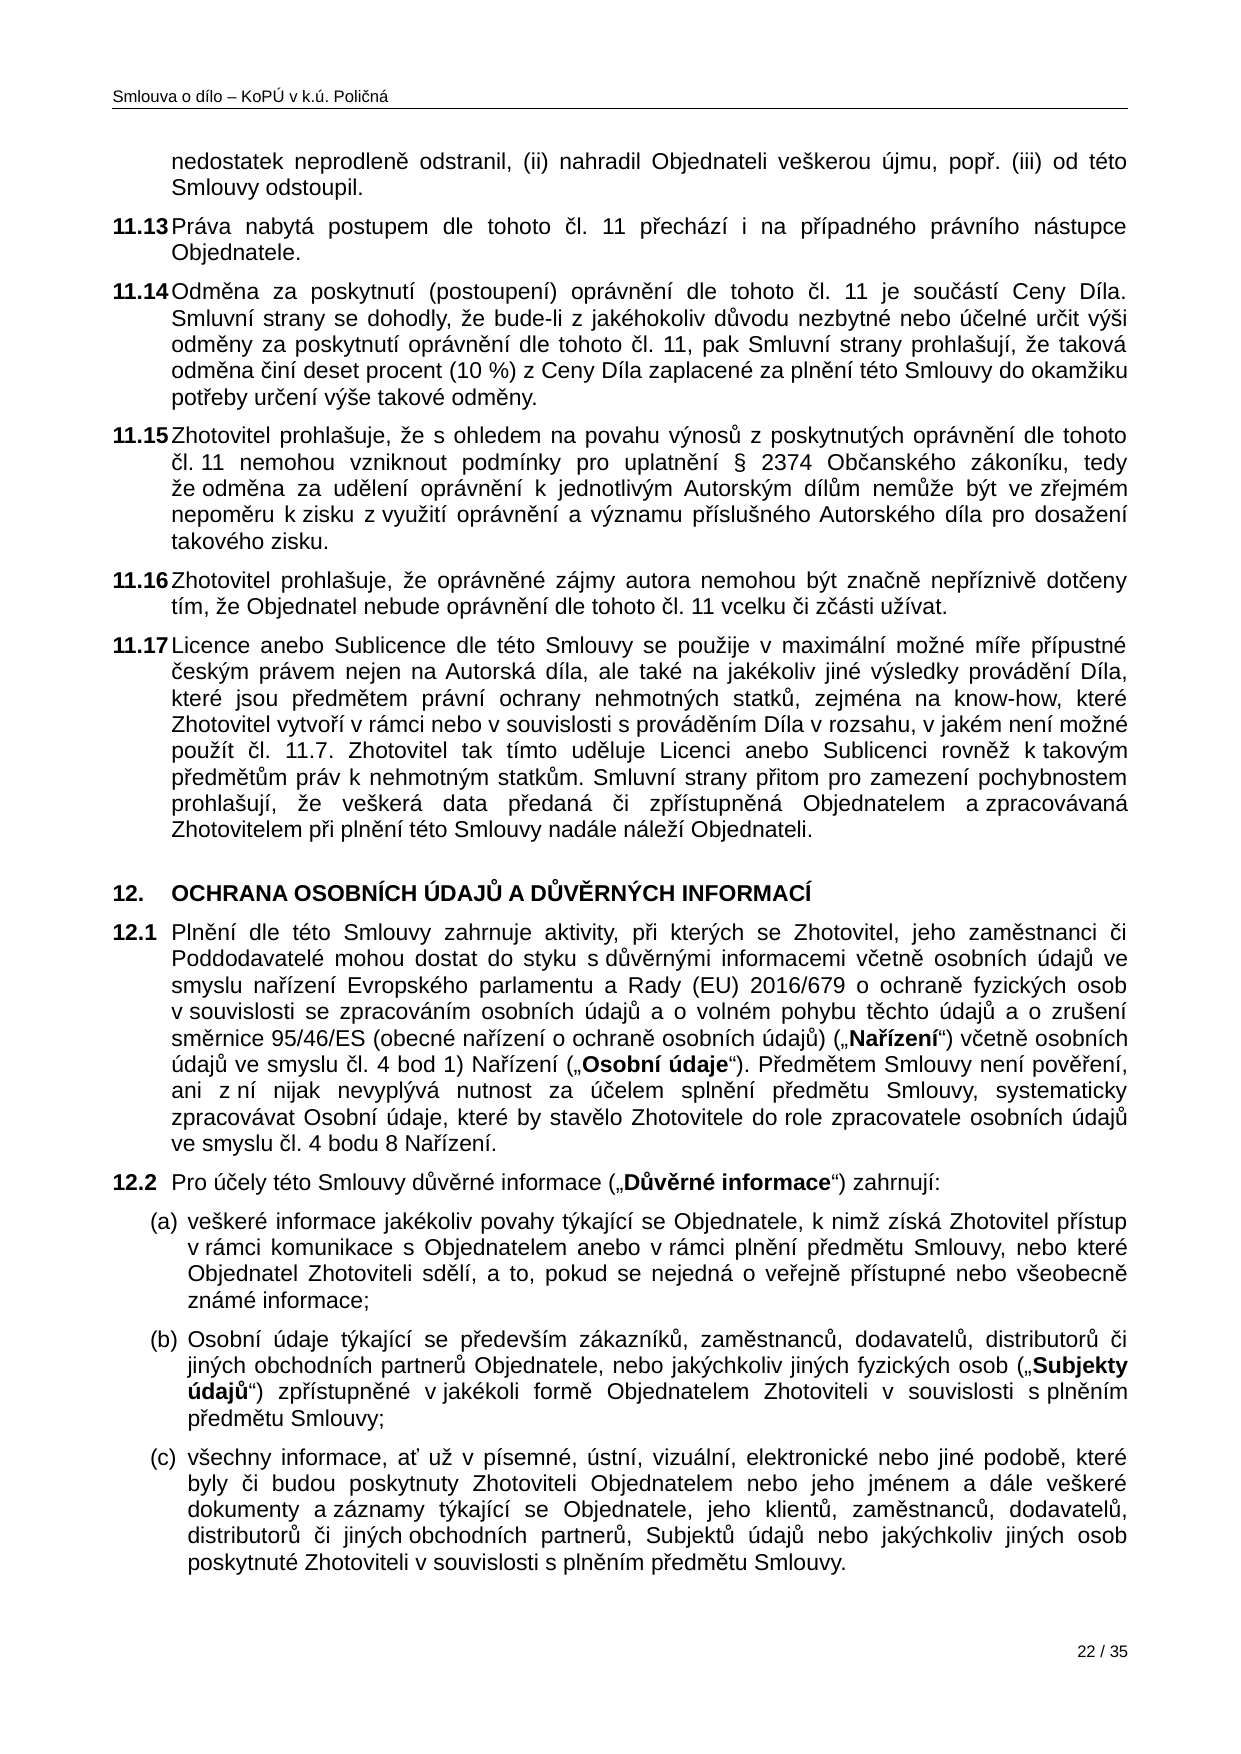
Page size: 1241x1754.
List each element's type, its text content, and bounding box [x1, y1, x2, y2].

text Ochrana osobních údajů a Důvěrných informací [112, 880, 1128, 907]
text Odměna za poskytnutí (postoupení) oprávnění dle tohoto čl. 11 je součástí Ceny Díla. Smluvní strany se dohodly, že bude-li z jakéhokoliv důvodu nezbytné nebo účelné určit výši odměny za poskytnutí oprávnění dle tohoto čl. 11, pak Smluvní strany prohlašují, že taková odměna činí deset procent (10 %) z Ceny Díla zaplacené za plnění této Smlouvy do okamžiku potřeby určení výše takové odměny. [112, 278, 1128, 410]
text Práva nabytá postupem dle tohoto čl. 11 přechází i na případného právního nástupce Objednatele. [112, 213, 1128, 266]
text Zhotovitel prohlašuje, že oprávněné zájmy autora nemohou být značně nepříznivě dotčeny tím, že Objednatel nebude oprávnění dle tohoto čl. 11 vcelku či zčásti užívat. [112, 567, 1128, 619]
text Plnění dle této Smlouvy zahrnuje aktivity, při kterých se Zhotovitel, jeho zaměstnanci či Poddodavatelé mohou dostat do styku s důvěrnými informacemi včetně osobních údajů ve smyslu nařízení Evropského parlamentu a Rady (EU) 2016/679 o ochraně fyzických osob v souvislosti se zpracováním osobních údajů a o volném pohybu těchto údajů a o zrušení směrnice 95/46/ES (obecné nařízení o ochraně osobních údajů) („Nařízení“) včetně osobních údajů ve smyslu čl. 4 bod 1) Nařízení („Osobní údaje“). Předmětem Smlouvy není pověření, ani z ní nijak nevyplývá nutnost za účelem splnění předmětu Smlouvy, systematicky zpracovávat Osobní údaje, které by stavělo Zhotovitele do role zpracovatele osobních údajů ve smyslu čl. 4 bodu 8 Nařízení. [112, 919, 1128, 1156]
text Zhotovitel prohlašuje, že s ohledem na povahu výnosů z poskytnutých oprávnění dle tohoto čl. 11 nemohou vzniknout podmínky pro uplatnění § 2374 Občanského zákoníku, tedy že odměna za udělení oprávnění k jednotlivým Autorským dílům nemůže být ve zřejmém nepoměru k zisku z využití oprávnění a významu příslušného Autorského díla pro dosažení takového zisku. [112, 422, 1128, 554]
text Licence anebo Sublicence dle této Smlouvy se použije v maximální možné míře přípustné českým právem nejen na Autorská díla, ale také na jakékoliv jiné výsledky provádění Díla, které jsou předmětem právní ochrany nehmotných statků, zejména na know-how, které Zhotovitel vytvoří v rámci nebo v souvislosti s prováděním Díla v rozsahu, v jakém není možné použít čl. 11.7. Zhotovitel tak tímto uděluje Licenci anebo Sublicenci rovněž k takovým předmětům práv k nehmotným statkům. Smluvní strany přitom pro zamezení pochybnostem prohlašují, že veškerá data předaná či zpřístupněná Objednatelem a zpracovávaná Zhotovitelem při plnění této Smlouvy nadále náleží Objednateli. [112, 632, 1128, 843]
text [112, 148, 1128, 200]
list veškeré informace jakékoliv povahy týkající se Objednatele, k nimž získá Zhotovitel přístup v rámci komunikace s Objednatelem anebo v rámci plnění předmětu Smlouvy, nebo které Objednatel Zhotoviteli sdělí, a to, pokud se nejedná o veřejně přístupné nebo všeobecně známé informace; [150, 1208, 1128, 1313]
text Pro účely této Smlouvy důvěrné informace („Důvěrné informace“) zahrnují: [112, 1169, 1128, 1195]
list všechny informace, ať už v písemné, ústní, vizuální, elektronické nebo jiné podobě, které byly či budou poskytnuty Zhotoviteli Objednatelem nebo jeho jménem a dále veškeré dokumenty a záznamy týkající se Objednatele, jeho klientů, zaměstnanců, dodavatelů, distributorů či jiných obchodních partnerů, Subjektů údajů nebo jakýchkoliv jiných osob poskytnuté Zhotoviteli v souvislosti s plněním předmětu Smlouvy. [150, 1443, 1128, 1575]
list Osobní údaje týkající se především zákazníků, zaměstnanců, dodavatelů, distributorů či jiných obchodních partnerů Objednatele, nebo jakýchkoliv jiných fyzických osob („Subjekty údajů“) zpřístupněné v jakékoli formě Objednatelem Zhotoviteli v souvislosti s plněním předmětu Smlouvy; [150, 1326, 1128, 1431]
